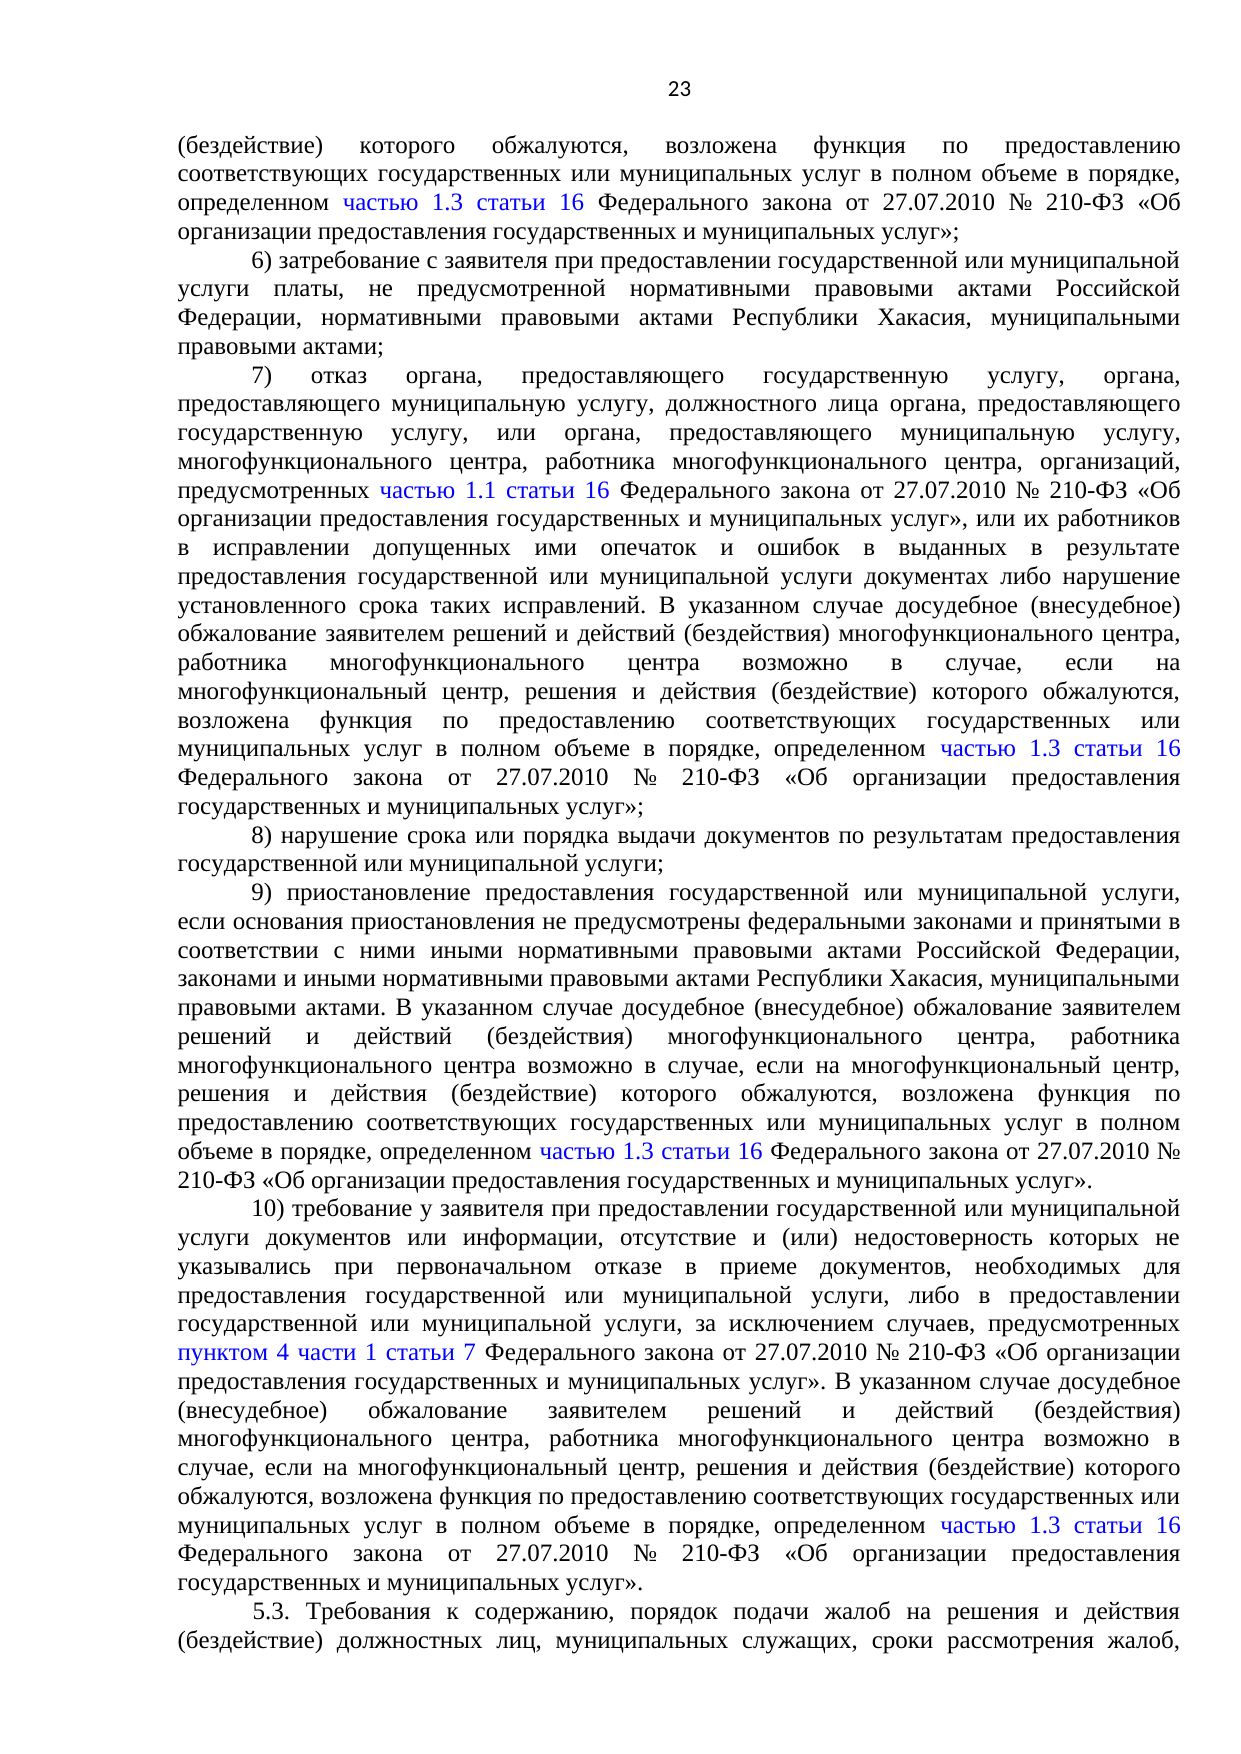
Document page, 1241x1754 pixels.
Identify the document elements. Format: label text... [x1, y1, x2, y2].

text 8) нарушение срока или порядка выдачи документов по результатам предоставления государственной или муниципальной услуги; [177, 820, 1181, 877]
text 10) требование у заявителя при предоставлении государственной или муниципальной услуги документов или информации, отсутствие и (или) недостоверность которых не указывались при первоначальном отказе в приеме документов, необходимых для предоставления государственной или муниципальной услуги, либо в предоставлении государственной или муниципальной услуги, за исключением случаев, предусмотренных пунктом 4 части 1 статьи 7 Федерального закона от 27.07.2010 № 210-ФЗ «Об организации предоставления государственных и муниципальных услуг». В указанном случае досудебное (внесудебное) обжалование заявителем решений и действий (бездействия) многофункционального центра, работника многофункционального центра возможно в случае, если на многофункциональный центр, решения и действия (бездействие) которого обжалуются, возложена функция по предоставлению соответствующих государственных или муниципальных услуг в полном объеме в порядке, определенном частью 1.3 статьи 16 Федерального закона от 27.07.2010 № 210-ФЗ «Об организации предоставления государственных и муниципальных услуг». [177, 1193, 1181, 1596]
text 7) отказ органа, предоставляющего государственную услугу, органа, предоставляющего муниципальную услугу, должностного лица органа, предоставляющего государственную услугу, или органа, предоставляющего муниципальную услугу, многофункционального центра, работника многофункционального центра, организаций, предусмотренных частью 1.1 статьи 16 Федерального закона от 27.07.2010 № 210-ФЗ «Об организации предоставления государственных и муниципальных услуг», или их работников в исправлении допущенных ими опечаток и ошибок в выданных в результате предоставления государственной или муниципальной услуги документах либо нарушение установленного срока таких исправлений. В указанном случае досудебное (внесудебное) обжалование заявителем решений и действий (бездействия) многофункционального центра, работника многофункционального центра возможно в случае, если на многофункциональный центр, решения и действия (бездействие) которого обжалуются, возложена функция по предоставлению соответствующих государственных или муниципальных услуг в полном объеме в порядке, определенном частью 1.3 статьи 16 Федерального закона от 27.07.2010 № 210-ФЗ «Об организации предоставления государственных и муниципальных услуг»; [177, 360, 1181, 820]
text 9) приостановление предоставления государственной или муниципальной услуги, если основания приостановления не предусмотрены федеральными законами и принятыми в соответствии с ними иными нормативными правовыми актами Российской Федерации, законами и иными нормативными правовыми актами Республики Хакасия, муниципальными правовыми актами. В указанном случае досудебное (внесудебное) обжалование заявителем решений и действий (бездействия) многофункционального центра, работника многофункционального центра возможно в случае, если на многофункциональный центр, решения и действия (бездействие) которого обжалуются, возложена функция по предоставлению соответствующих государственных или муниципальных услуг в полном объеме в порядке, определенном частью 1.3 статьи 16 Федерального закона от 27.07.2010 № 210-ФЗ «Об организации предоставления государственных и муниципальных услуг». [177, 877, 1181, 1193]
text 6) затребование с заявителя при предоставлении государственной или муниципальной услуги платы, не предусмотренной нормативными правовыми актами Российской Федерации, нормативными правовыми актами Республики Хакасия, муниципальными правовыми актами; [177, 245, 1181, 360]
